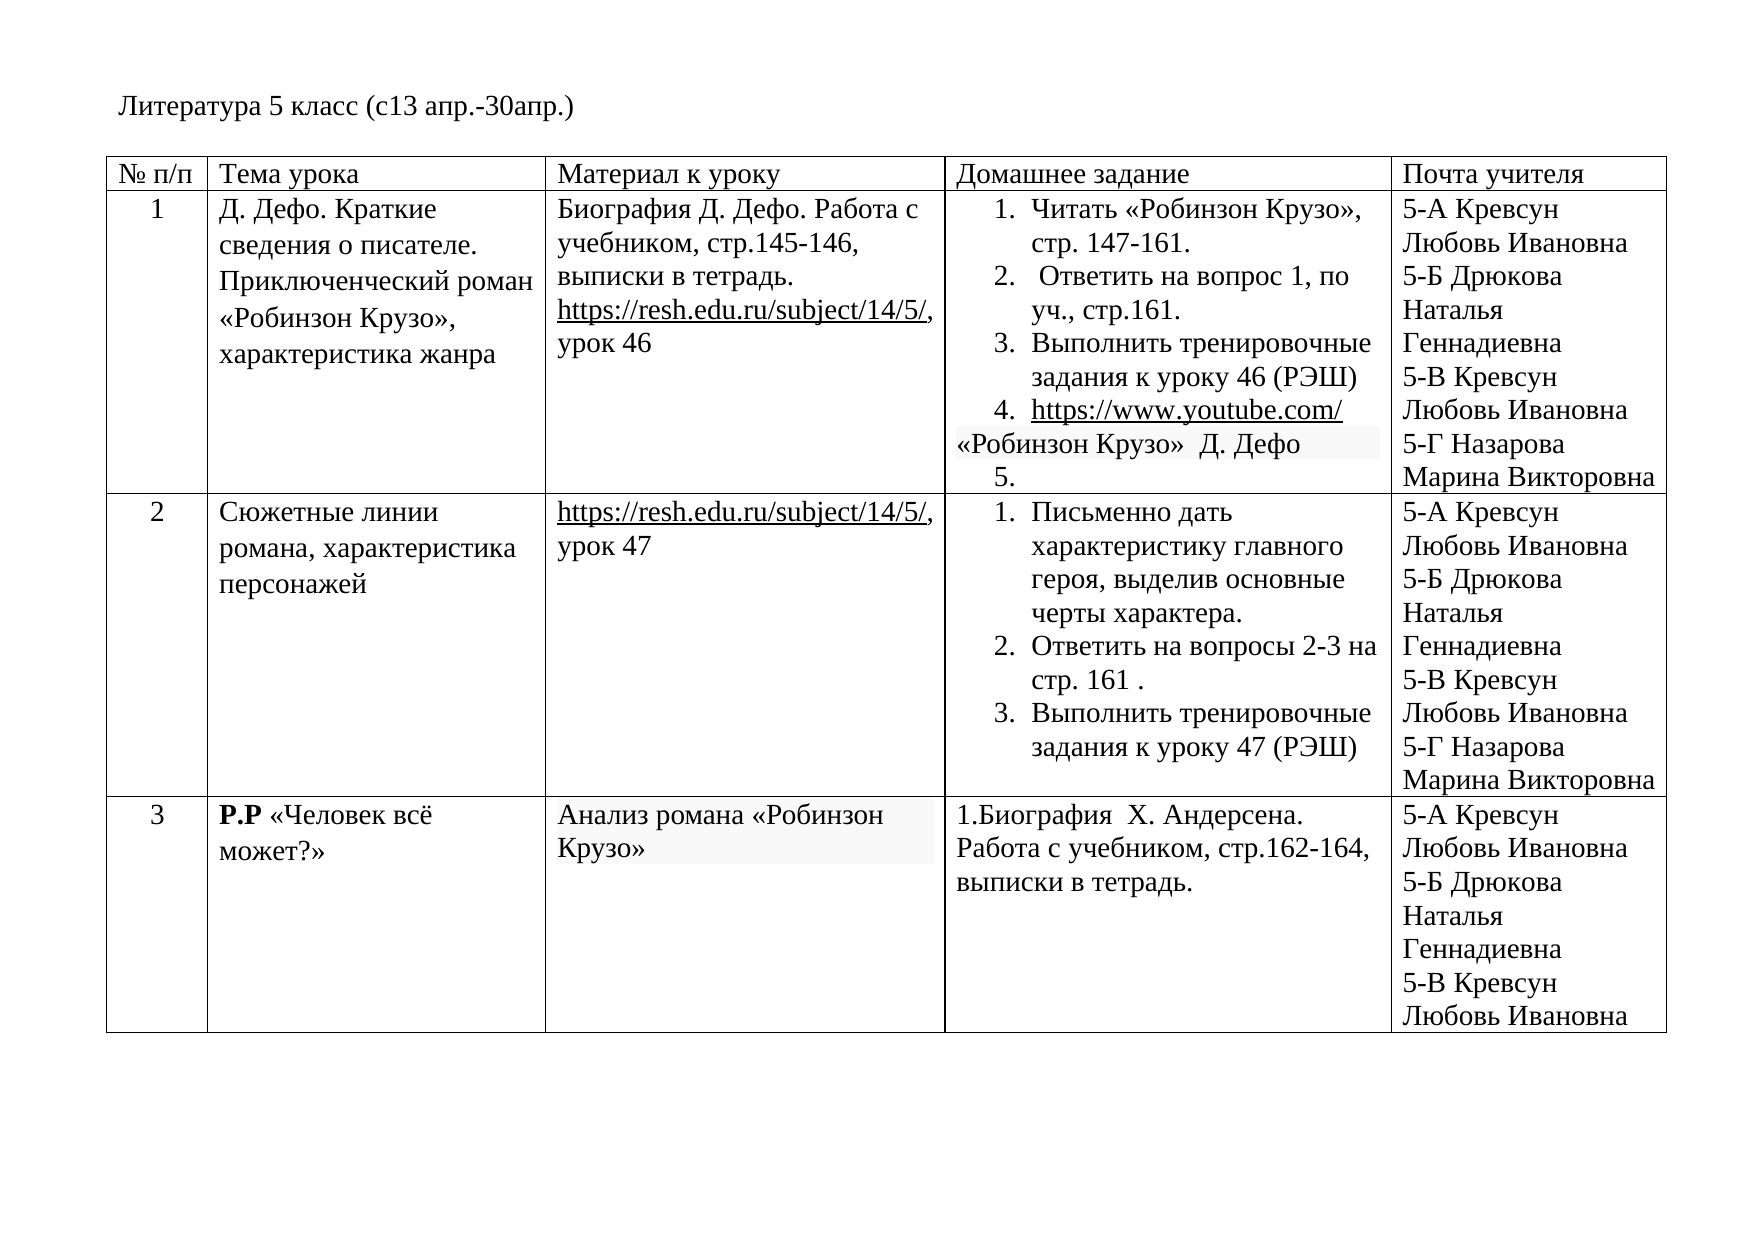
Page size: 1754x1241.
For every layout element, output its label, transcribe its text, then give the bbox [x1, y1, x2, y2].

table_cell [546, 797, 944, 1032]
table_header № п/п [107, 157, 207, 190]
table_cell Биография Д. Дефо. Работа с учебником, стр.145-146, выписки в тетрадь. https://resh.edu.ru/subject/14/5/, урок 46 [546, 191, 944, 493]
table_cell 2 [107, 494, 207, 796]
table_cell Сюжетные линии романа, характеристика персонажей [208, 494, 545, 796]
table_cell 5-А Кревсун Любовь Ивановна 5-Б Дрюкова Наталья Геннадиевна 5-В Кревсун Любовь Ивановна 5-Г Назарова Марина Викторовна [1392, 494, 1666, 796]
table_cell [946, 797, 1391, 1032]
table_cell Д. Дефо. Краткие сведения о писателе. Приключенческий роман «Робинзон Крузо», характеристика жанра [208, 191, 545, 493]
table_cell 1 [107, 191, 207, 493]
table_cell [208, 797, 545, 1032]
table_cell 5-А Кревсун Любовь Ивановна 5-Б Дрюкова Наталья Геннадиевна 5-В Кревсун Любовь Ивановна 5-Г Назарова Марина Викторовна [1392, 191, 1666, 493]
table_cell 3 [107, 797, 207, 1032]
table_header Почта учителя [1392, 157, 1666, 190]
table_cell https://resh.edu.ru/subject/14/5/, урок 47 [546, 494, 944, 796]
table_header Тема урока [208, 157, 545, 190]
table_cell Письменно дать характеристику главного героя, выделив основные черты характера. Ответить на вопросы 2-3 на стр. 161 . Выполнить тренировочные задания к уроку 47 (РЭШ) [946, 494, 1391, 796]
text Литература 5 класс (с13 апр.-30апр.) [118, 88, 1636, 122]
table_header Домашнее задание [946, 157, 1391, 190]
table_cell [1392, 797, 1666, 1032]
table_cell Читать «Робинзон Крузо», стр. 147-161. Ответить на вопрос 1, по уч., стр.161. Выполнить тренировочные задания к уроку 46 (РЭШ) https://www.youtube.com/ «Робинзон Крузо» Д. Дефо [946, 191, 1391, 493]
table_header Материал к уроку [546, 157, 944, 190]
